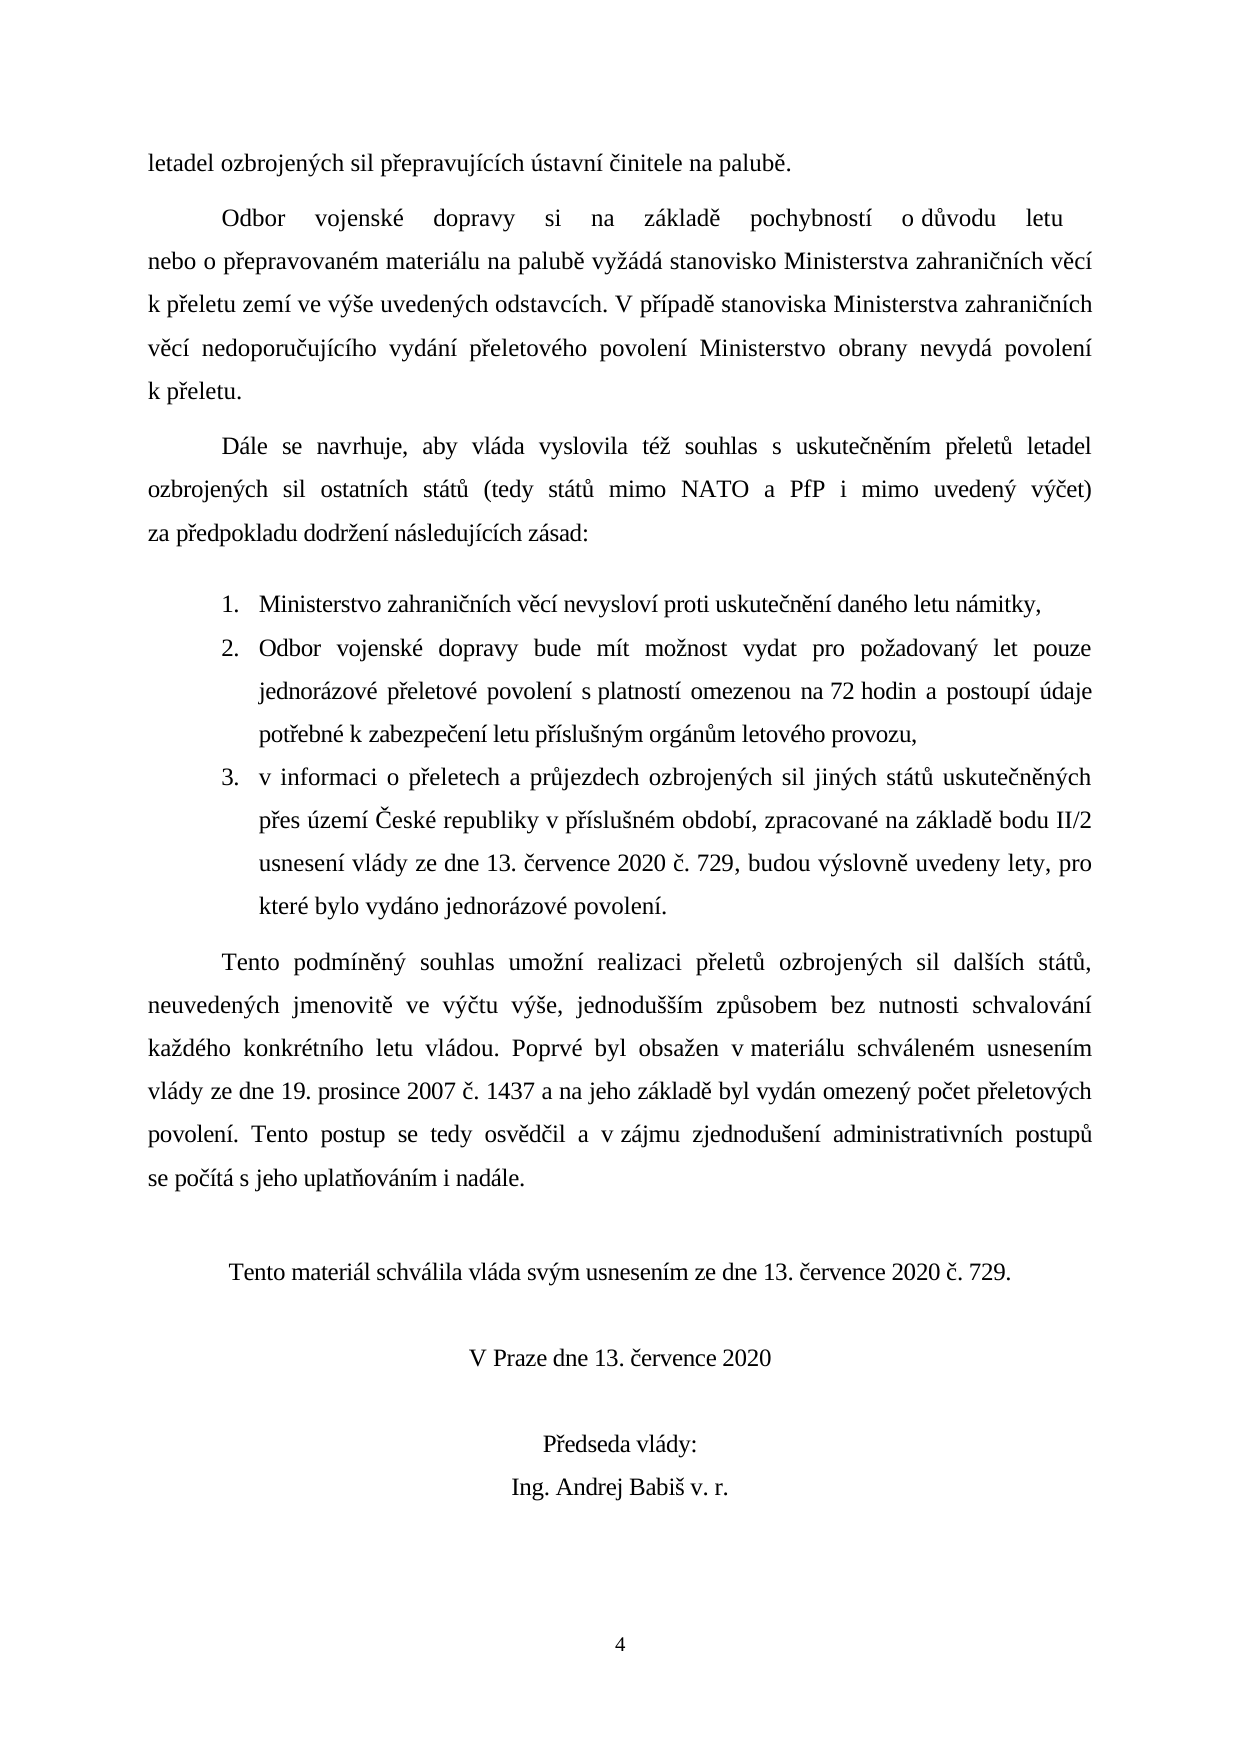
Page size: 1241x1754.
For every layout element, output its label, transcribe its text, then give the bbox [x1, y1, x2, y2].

text Předseda vlády: [148, 1429, 1093, 1458]
text Ing. Andrej Babiš v. r. [148, 1472, 1093, 1501]
list Odbor vojenské dopravy bude mít možnost vydat pro požadovaný let pouze jednorázové přeletové povolení s platností omezenou na 72 hodin a postoupí údaje potřebné k zabezpečení letu příslušným orgánům letového provozu, [221, 633, 1093, 748]
text Dále se navrhuje, aby vláda vyslovila též souhlas s uskutečněním přeletů letadel ozbrojených sil ostatních států (tedy států mimo NATO a PfP i mimo uvedený výčet) za předpokladu dodržení následujících zásad: [148, 431, 1093, 546]
text Tento podmíněný souhlas umožní realizaci přeletů ozbrojených sil dalších států, neuvedených jmenovitě ve výčtu výše, jednodušším způsobem bez nutnosti schvalování každého konkrétního letu vládou. Poprvé byl obsažen v materiálu schváleném usnesením vlády ze dne 19. prosince 2007 č. 1437 a na jeho základě byl vydán omezený počet přeletových povolení. Tento postup se tedy osvědčil a v zájmu zjednodušení administrativních postupů se počítá s jeho uplatňováním i nadále. [148, 947, 1093, 1191]
list v informaci o přeletech a průjezdech ozbrojených sil jiných států uskutečněných přes území České republiky v příslušném období, zpracované na základě bodu II/2 usnesení vlády ze dne 13. července 2020 č. 729, budou výslovně uvedeny lety, pro které bylo vydáno jednorázové povolení. [221, 762, 1093, 920]
list Ministerstvo zahraničních věcí nevysloví proti uskutečnění daného letu námitky, [221, 589, 1093, 618]
text Tento materiál schválila vláda svým usnesením ze dne 13. července 2020 č. 729. [148, 1257, 1093, 1286]
text V Praze dne 13. července 2020 [148, 1343, 1093, 1372]
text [148, 148, 1093, 176]
text Odbor vojenské dopravy si na základě pochybností o důvodu letu nebo o přepravovaném materiálu na palubě vyžádá stanovisko Ministerstva zahraničních věcí k přeletu zemí ve výše uvedených odstavcích. V případě stanoviska Ministerstva zahraničních věcí nedoporučujícího vydání přeletového povolení Ministerstvo obrany nevydá povolení k přeletu. [148, 203, 1093, 404]
